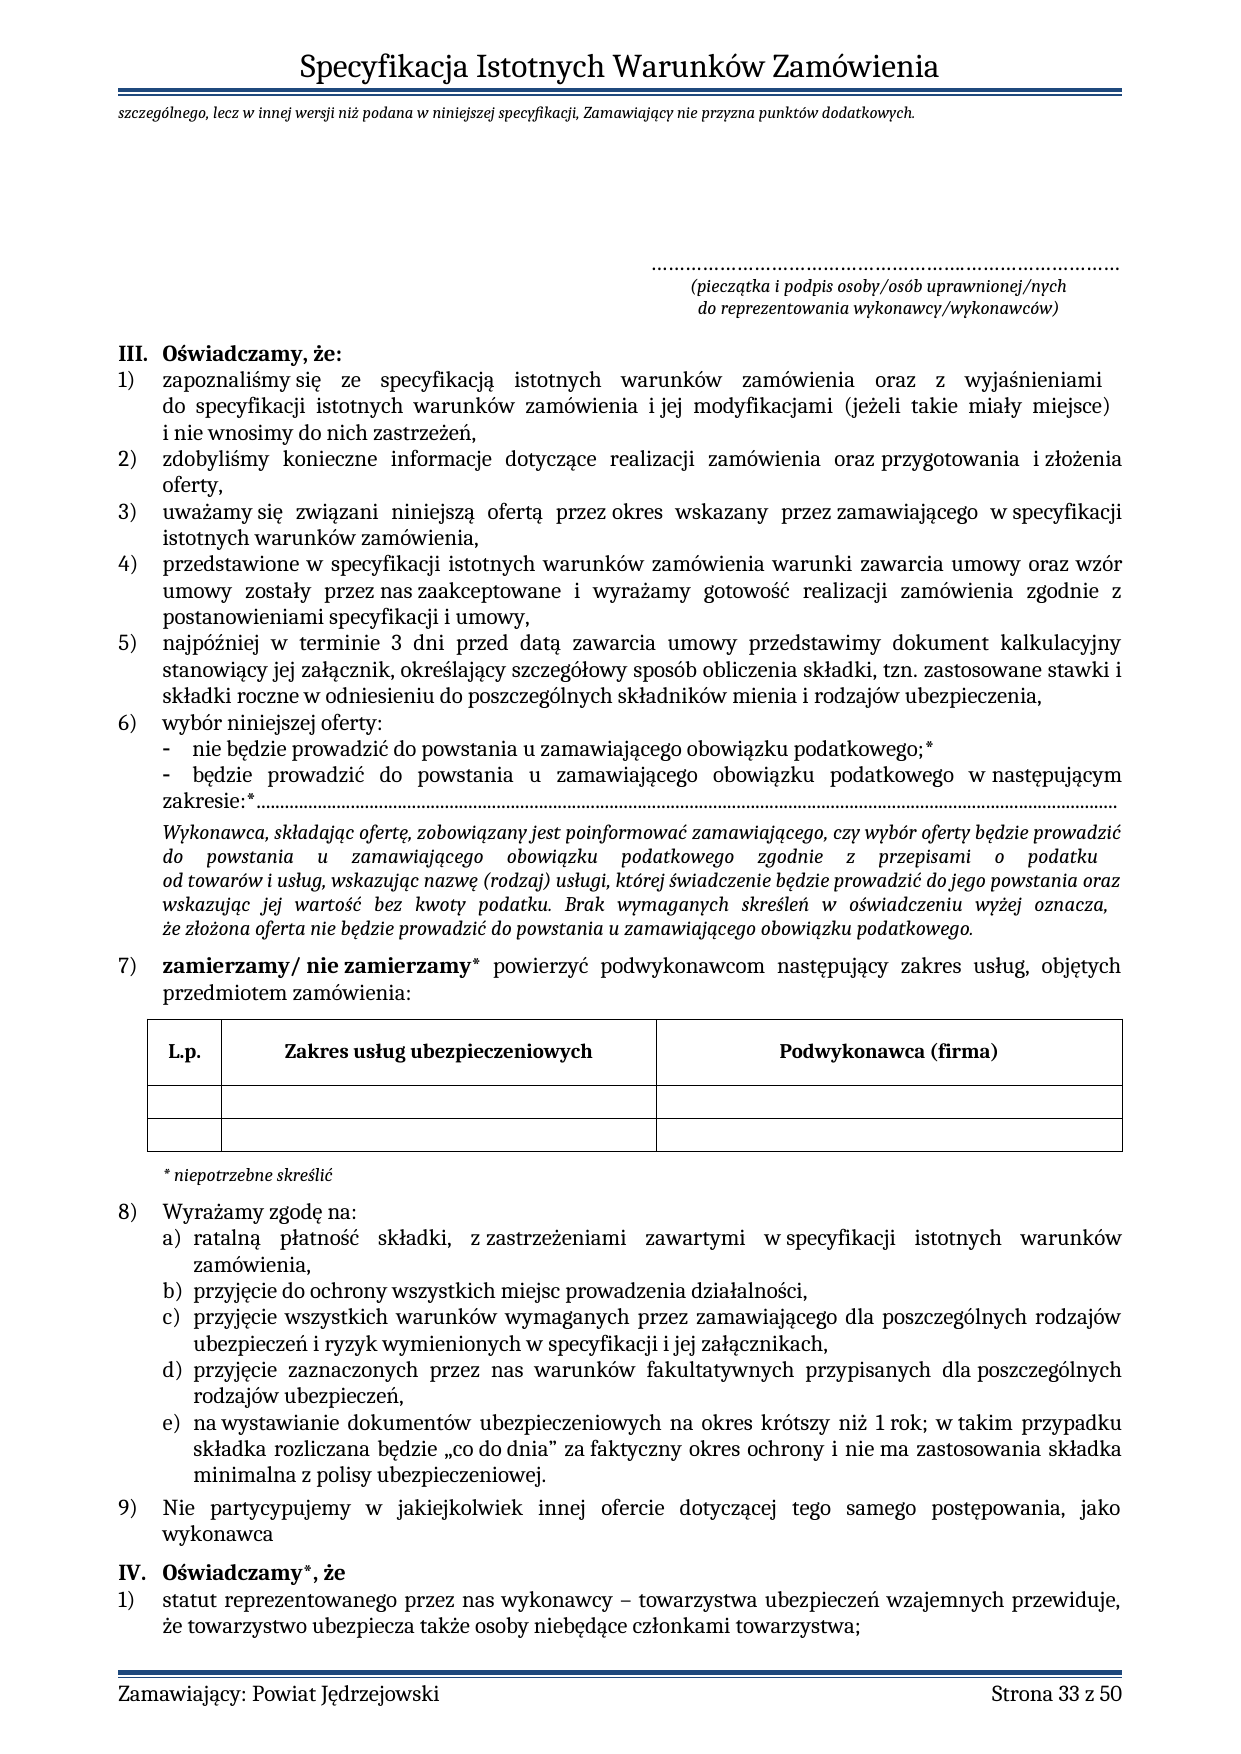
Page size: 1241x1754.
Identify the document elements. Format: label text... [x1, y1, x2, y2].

table_cell [657, 1119, 1122, 1151]
list Nie partycypujemy w jakiejkolwiek innej ofercie dotyczącej tego samego postępowania, jako wykonawca [118, 1495, 1122, 1547]
table_cell [148, 1119, 221, 1151]
text ……………………………………………….……………………… [650, 249, 1122, 276]
list zapoznaliśmy się ze specyfikacją istotnych warunków zamówienia oraz z wyjaśnieniami do specyfikacji istotnych warunków zamówienia i jej modyfikacjami (jeżeli takie miały miejsce) i nie wnosimy do nich zastrzeżeń, [118, 367, 1122, 446]
list na wystawianie dokumentów ubezpieczeniowych na okres krótszy niż 1 rok; w takim przypadku składka rozliczana będzie „co do dnia” za faktyczny okres ochrony i nie ma zastosowania składka minimalna z polisy ubezpieczeniowej. [162, 1409, 1122, 1488]
list wybór niniejszej oferty: [118, 709, 1122, 736]
table_header Podwykonawca (firma) [657, 1020, 1122, 1085]
list Wykonawca, składając ofertę, zobowiązany jest poinformować zamawiającego, czy wybór oferty będzie prowadzić do powstania u zamawiającego obowiązku podatkowego zgodnie z przepisami o podatku od towarów i usług, wskazując nazwę (rodzaj) usługi, której świadczenie będzie prowadzić do jego powstania oraz wskazując jej wartość bez kwoty podatku. Brak wymaganych skreśleń w oświadczeniu wyżej oznacza, że złożona oferta nie będzie prowadzić do powstania u zamawiającego obowiązku podatkowego. [162, 821, 1122, 941]
list przedstawione w specyfikacji istotnych warunków zamówienia warunki zawarcia umowy oraz wzór umowy zostały przez nas zaakceptowane i wyrażamy gotowość realizacji zamówienia zgodnie z postanowieniami specyfikacji i umowy, [118, 551, 1122, 630]
list będzie prowadzić do powstania u zamawiającego obowiązku podatkowego w następującym zakresie:*....................................................................................................................................................................................... [162, 762, 1122, 815]
list nie będzie prowadzić do powstania u zamawiającego obowiązku podatkowego;* [162, 736, 1122, 762]
table_header Zakres usług ubezpieczeniowych [222, 1020, 656, 1085]
list ratalną płatność składki, z zastrzeżeniami zawartymi w specyfikacji istotnych warunków zamówienia, [162, 1225, 1122, 1278]
table_cell [222, 1086, 656, 1118]
list Oświadczamy, że: [118, 340, 1122, 367]
list zdobyliśmy konieczne informacje dotyczące realizacji zamówienia oraz przygotowania i złożenia oferty, [118, 446, 1122, 498]
list Wyrażamy zgodę na: [118, 1199, 1122, 1225]
list najpóźniej w terminie 3 dni przed datą zawarcia umowy przedstawimy dokument kalkulacyjny stanowiący jej załącznik, określający szczegółowy sposób obliczenia składki, tzn. zastosowane stawki i składki roczne w odniesieniu do poszczególnych składników mienia i rodzajów ubezpieczenia, [118, 630, 1122, 709]
table_cell [222, 1119, 656, 1151]
list Oświadczamy*, że [118, 1560, 1122, 1586]
list uważamy się związani niniejszą ofertą przez okres wskazany przez zamawiającego w specyfikacji istotnych warunków zamówienia, [118, 498, 1122, 551]
list przyjęcie wszystkich warunków wymaganych przez zamawiającego dla poszczególnych rodzajów ubezpieczeń i ryzyk wymienionych w specyfikacji i jej załącznikach, [162, 1304, 1122, 1357]
list zamierzamy/ nie zamierzamy* powierzyć podwykonawcom następujący zakres usług, objętych przedmiotem zamówienia: [118, 953, 1122, 1006]
list przyjęcie zaznaczonych przez nas warunków fakultatywnych przypisanych dla poszczególnych rodzajów ubezpieczeń, [162, 1357, 1122, 1409]
table_cell [148, 1086, 221, 1118]
list * niepotrzebne skreślić [162, 1164, 1122, 1186]
list przyjęcie do ochrony wszystkich miejsc prowadzenia działalności, [162, 1278, 1122, 1304]
list statut reprezentowanego przez nas wykonawcy – towarzystwa ubezpieczeń wzajemnych przewiduje, że towarzystwo ubezpiecza także osoby niebędące członkami towarzystwa; [118, 1586, 1122, 1639]
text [118, 103, 1122, 123]
table_cell [657, 1086, 1122, 1118]
table_header L.p. [148, 1020, 221, 1085]
text (pieczątka i podpis osoby/osób uprawnionej/nych do reprezentowania wykonawcy/wykonawców) [635, 276, 1122, 319]
